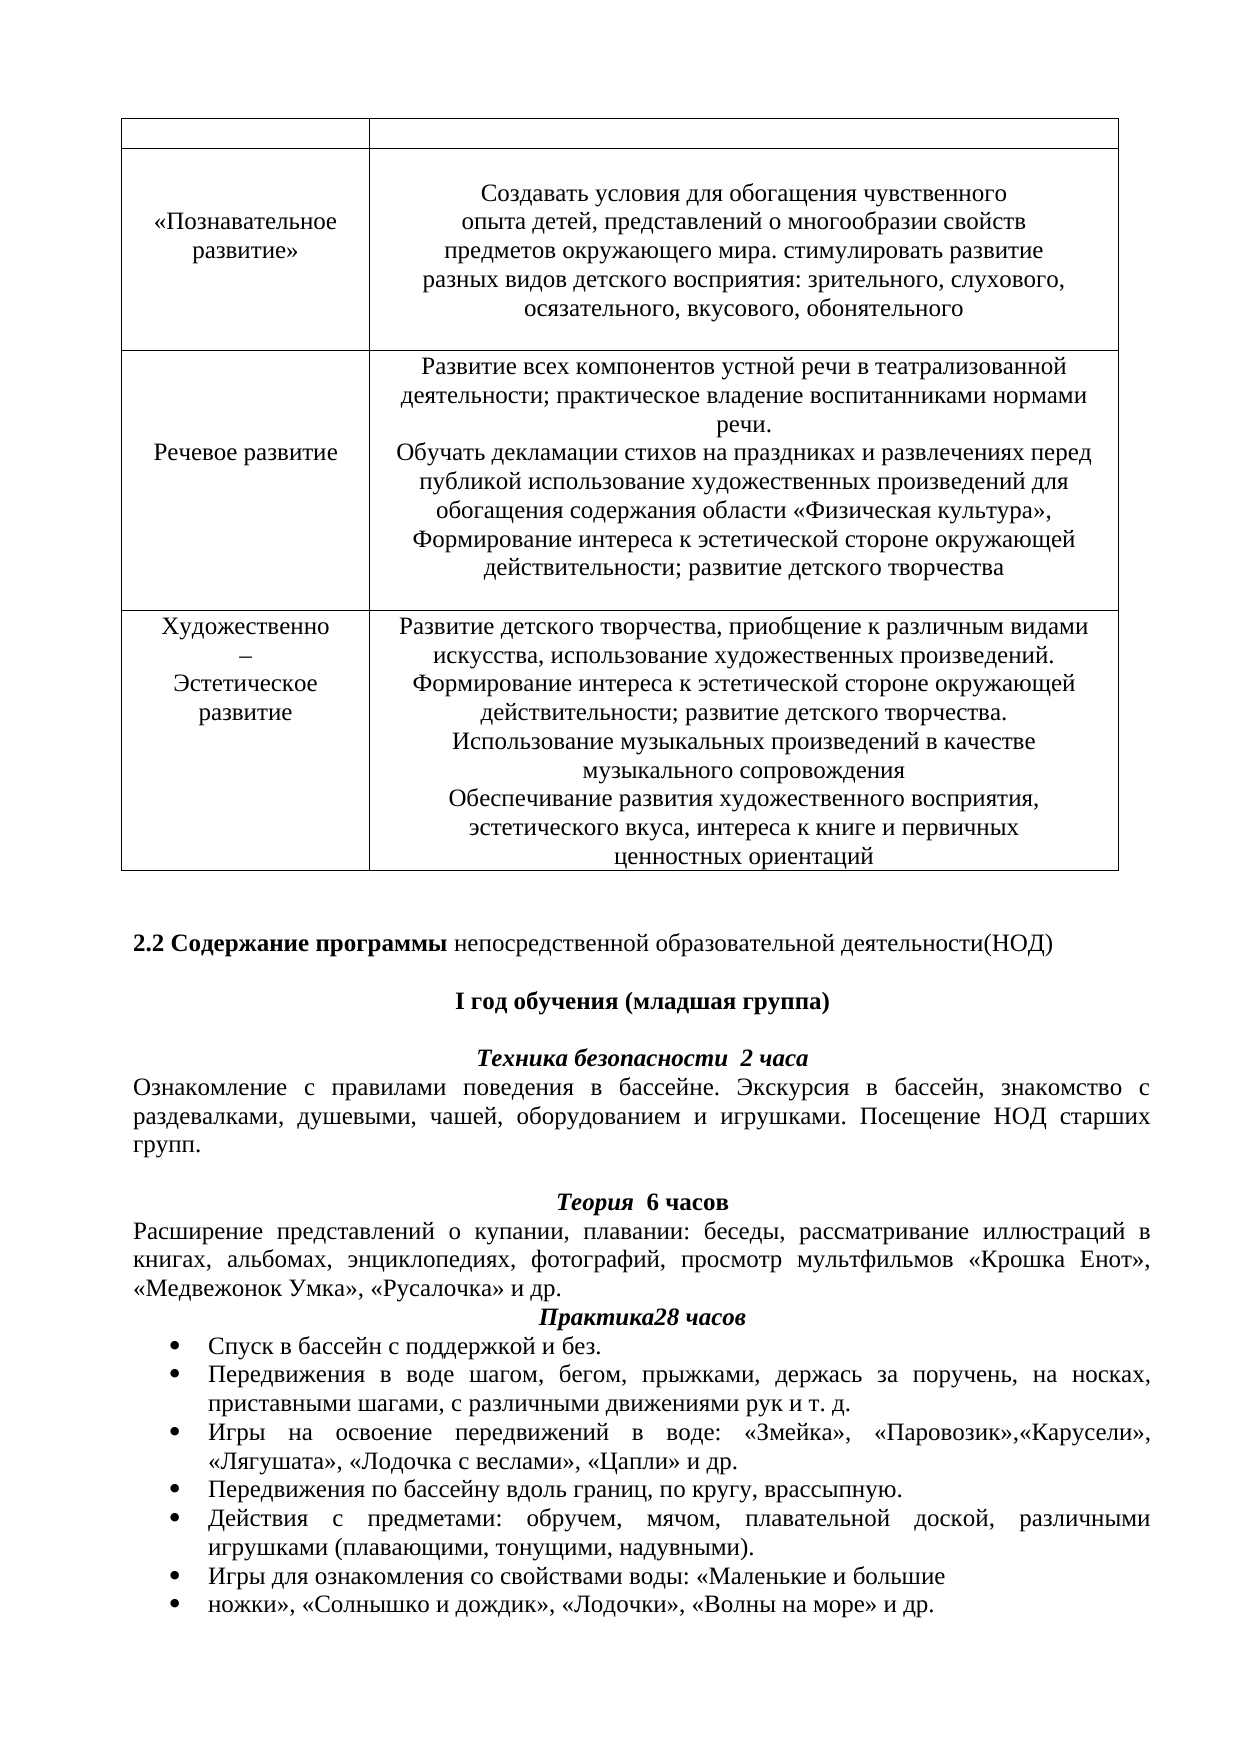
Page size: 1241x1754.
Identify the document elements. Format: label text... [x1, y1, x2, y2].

list Действия с предметами: обручем, мячом, плавательной доской, различными игрушками (плавающими, тонущими, надувными). [170, 1503, 1152, 1561]
table_cell Художественно – Эстетическое развитие [122, 611, 369, 870]
list Спуск в бассейн с поддержкой и без. [170, 1331, 1152, 1359]
list Игры для ознакомления со свойствами воды: «Маленькие и большие [170, 1561, 1152, 1589]
text 2.2 Содержание программы непосредственной образовательной деятельности(НОД) [133, 928, 1152, 957]
list Передвижения в воде шагом, бегом, прыжками, держась за поручень, на носках, приставными шагами, с различными движениями рук и т. д. [170, 1359, 1152, 1417]
table_cell Развитие всех компонентов устной речи в театрализованной деятельности; практическое владение воспитанниками нормами речи. Обучать декламации стихов на праздниках и развлечениях перед публикой использование художественных произведений для обогащения содержания области «Физическая культура», Формирование интереса к эстетической стороне окружающей действительности; развитие детского творчества [370, 351, 1118, 610]
text Ознакомление с правилами поведения в бассейне. Экскурсия в бассейн, знакомство с раздевалками, душевыми, чашей, оборудованием и игрушками. Посещение НОД старших групп. [133, 1072, 1152, 1158]
text I год обучения (младшая группа) [133, 986, 1152, 1014]
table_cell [122, 119, 369, 148]
table_cell Создавать условия для обогащения чувственного опыта детей, представлений о многообразии свойств предметов окружающего мира. стимулировать развитие разных видов детского восприятия: зрительного, слухового, осязательного, вкусового, обонятельного [370, 149, 1118, 350]
list Передвижения по бассейну вдоль границ, по кругу, врассыпную. [170, 1474, 1152, 1503]
text Практика28 часов [133, 1302, 1152, 1331]
text Теория 6 часов [133, 1187, 1152, 1216]
table_cell Развитие детского творчества, приобщение к различным видами искусства, использование художественных произведений. Формирование интереса к эстетической стороне окружающей действительности; развитие детского творчества. Использование музыкальных произведений в качестве музыкального сопровождения Обеспечивание развития художественного восприятия, эстетического вкуса, интереса к книге и первичных ценностных ориентаций [370, 611, 1118, 870]
table_cell Речевое развитие [122, 351, 369, 610]
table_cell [370, 119, 1118, 148]
text Техника безопасности 2 часа [133, 1043, 1152, 1072]
table_cell «Познавательное развитие» [122, 149, 369, 350]
list Игры на освоение передвижений в воде: «Змейка», «Паровозик»,«Карусели», «Лягушата», «Лодочка с веслами», «Цапли» и др. [170, 1417, 1152, 1474]
text Расширение представлений о купании, плавании: беседы, рассматривание иллюстраций в книгах, альбомах, энциклопедиях, фотографий, просмотр мультфильмов «Крошка Енот», «Медвежонок Умка», «Русалочка» и др. [133, 1216, 1152, 1302]
list ножки», «Солнышко и дождик», «Лодочки», «Волны на море» и др. [170, 1589, 1152, 1618]
